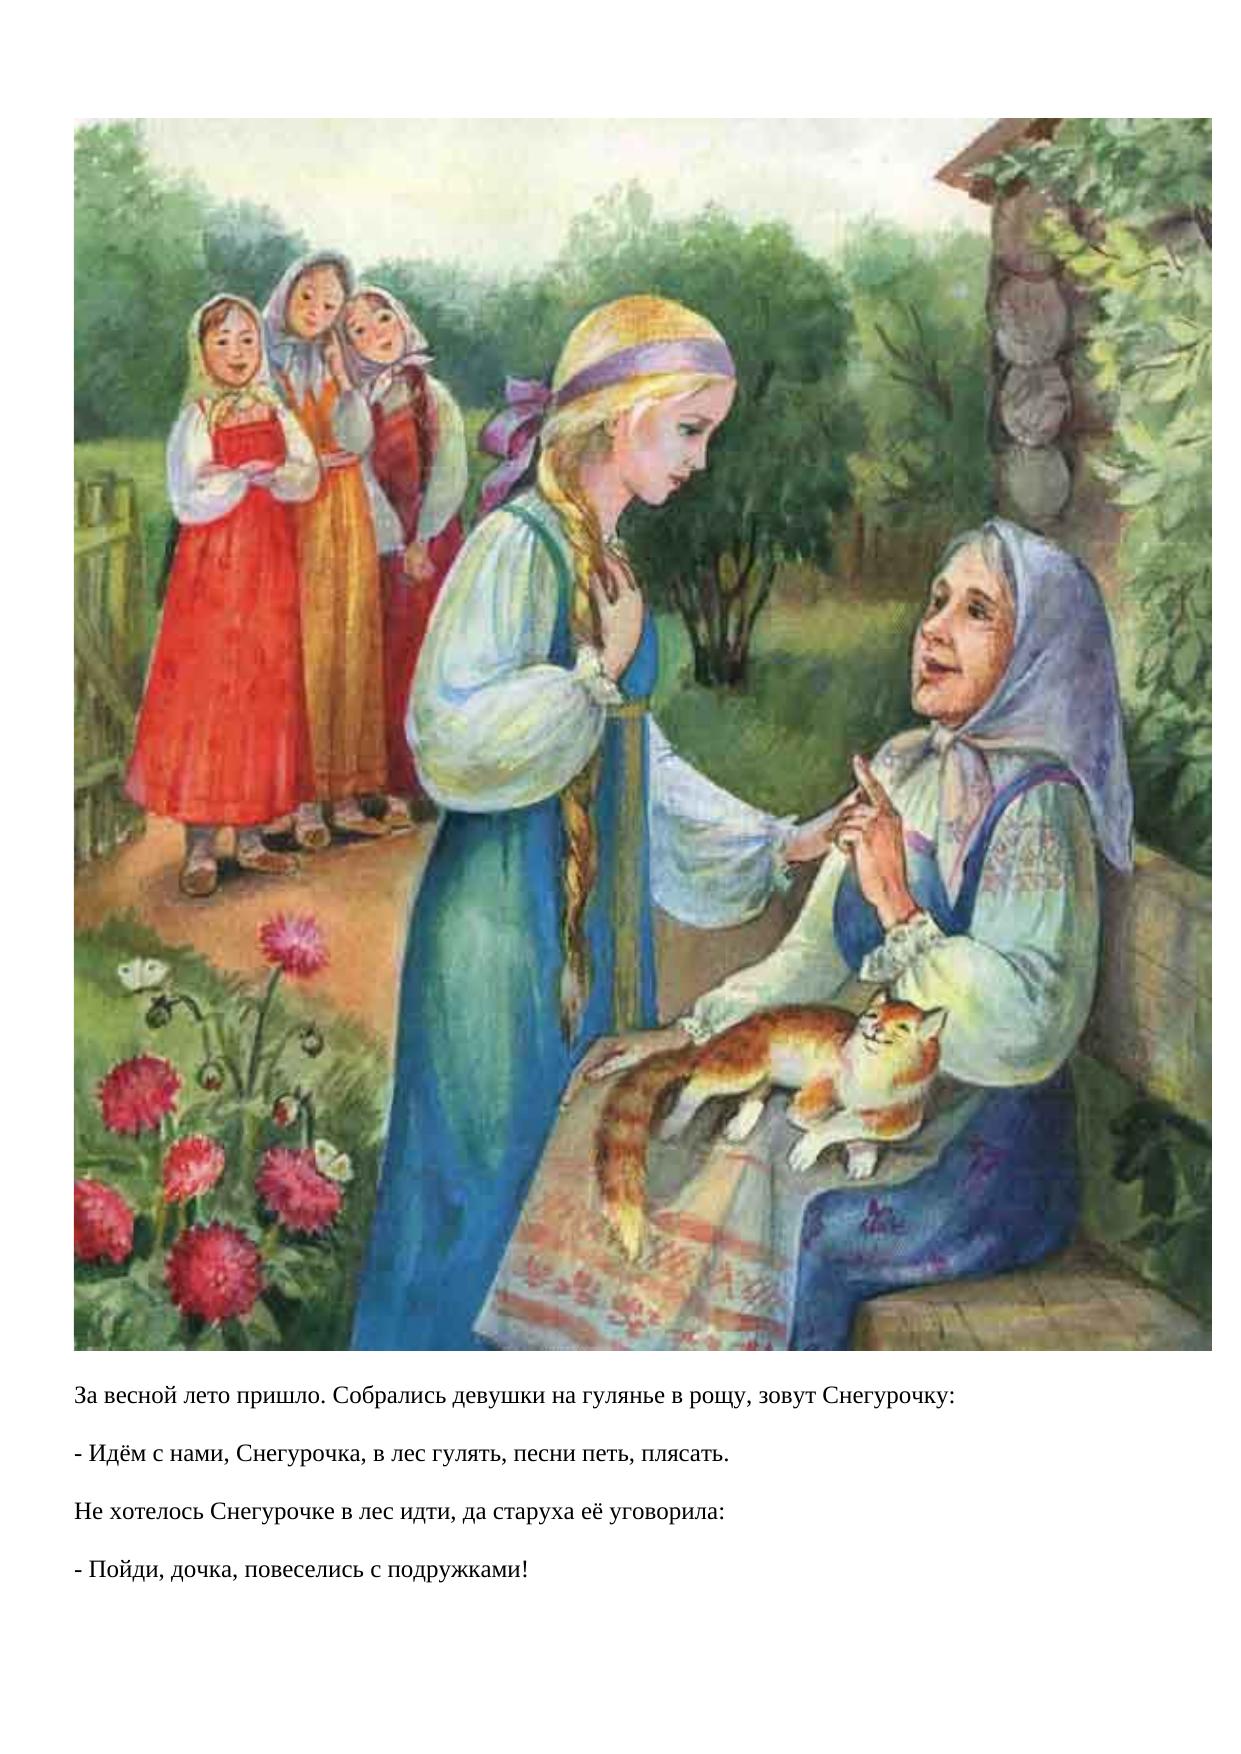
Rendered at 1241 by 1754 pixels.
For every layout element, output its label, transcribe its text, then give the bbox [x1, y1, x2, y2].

text - Пойди, дочка, повеселись с подружками! [74, 1554, 1196, 1583]
picture [73, 118, 1212, 1351]
text Не хотелось Снегурочке в лес идти, да старуха её уговорила: [74, 1496, 1196, 1525]
text За весной лето пришло. Собрались девушки на гулянье в рощу, зовут Снегурочку: [74, 1380, 1196, 1409]
text - Идём с нами, Снегурочка, в лес гулять, песни петь, плясать. [74, 1438, 1196, 1467]
